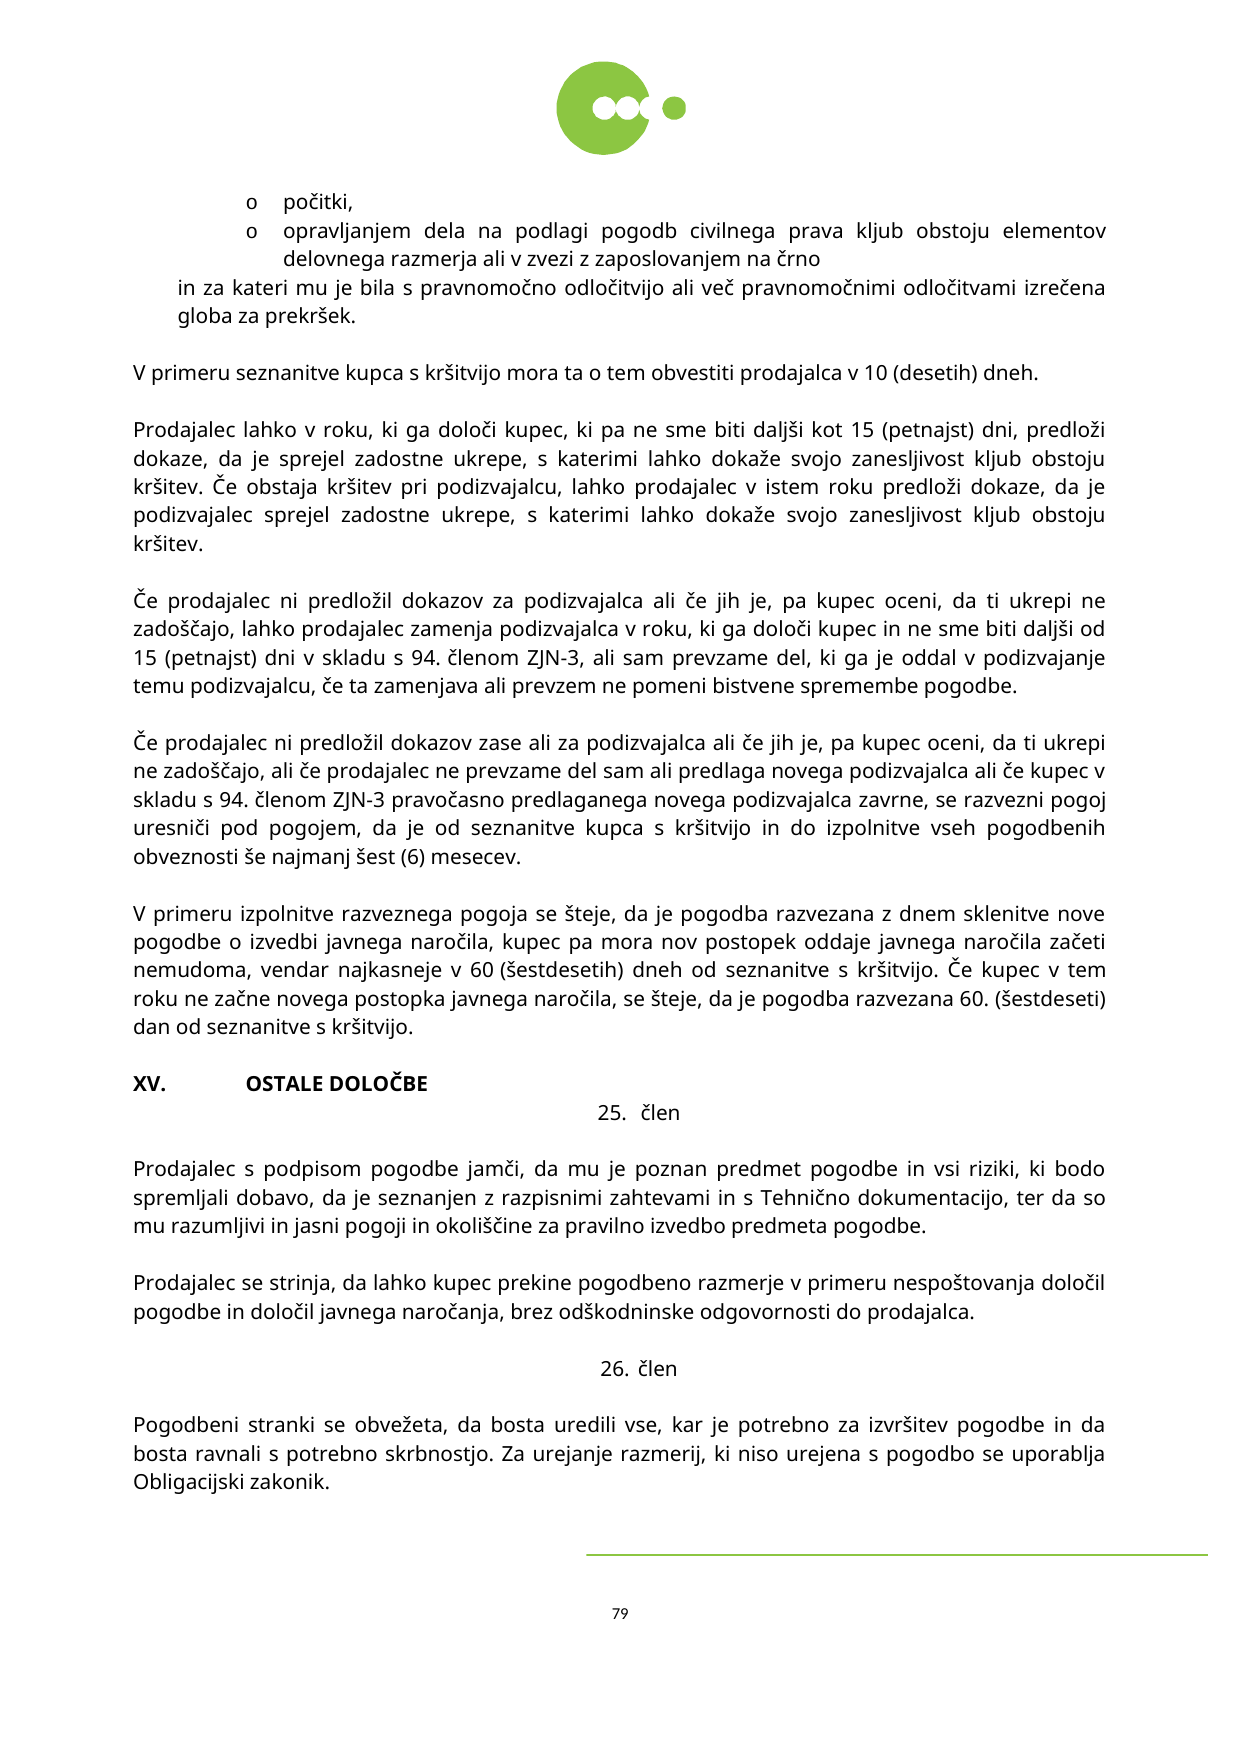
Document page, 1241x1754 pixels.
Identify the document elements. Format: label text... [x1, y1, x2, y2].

list člen [170, 1098, 1107, 1126]
text Prodajalec se strinja, da lahko kupec prekine pogodbeno razmerje v primeru nespoštovanja določil pogodbe in določil javnega naročanja, brez odškodninske odgovornosti do prodajalca. [133, 1268, 1107, 1325]
text V primeru seznanitve kupca s kršitvijo mora ta o tem obvestiti prodajalca v 10 (desetih) dneh. [133, 358, 1107, 387]
list počitki, [245, 187, 1107, 216]
list OSTALE DOLOČBE [133, 1069, 1107, 1098]
text Prodajalec lahko v roku, ki ga določi kupec, ki pa ne sme biti daljši kot 15 (petnajst) dni, predloži dokaze, da je sprejel zadostne ukrepe, s katerimi lahko dokaže svojo zanesljivost kljub obstoju kršitev. Če obstaja kršitev pri podizvajalcu, lahko prodajalec v istem roku predloži dokaze, da je podizvajalec sprejel zadostne ukrepe, s katerimi lahko dokaže svojo zanesljivost kljub obstoju kršitev. [133, 415, 1107, 557]
text V primeru izpolnitve razveznega pogoja se šteje, da je pogodba razvezana z dnem sklenitve nove pogodbe o izvedbi javnega naročila, kupec pa mora nov postopek oddaje javnega naročila začeti nemudoma, vendar najkasneje v 60 (šestdesetih) dneh od seznanitve s kršitvijo. Če kupec v tem roku ne začne novega postopka javnega naročila, se šteje, da je pogodba razvezana 60. (šestdeseti) dan od seznanitve s kršitvijo. [133, 899, 1107, 1041]
list opravljanjem dela na podlagi pogodb civilnega prava kljub obstoju elementov delovnega razmerja ali v zvezi z zaposlovanjem na črno [245, 216, 1107, 273]
list člen [170, 1354, 1107, 1382]
text Če prodajalec ni predložil dokazov za podizvajalca ali če jih je, pa kupec oceni, da ti ukrepi ne zadoščajo, lahko prodajalec zamenja podizvajalca v roku, ki ga določi kupec in ne sme biti daljši od 15 (petnajst) dni v skladu s 94. členom ZJN-3, ali sam prevzame del, ki ga je oddal v podizvajanje temu podizvajalcu, če ta zamenjava ali prevzem ne pomeni bistvene spremembe pogodbe. [133, 586, 1107, 699]
text Prodajalec s podpisom pogodbe jamči, da mu je poznan predmet pogodbe in vsi riziki, ki bodo spremljali dobavo, da je seznanjen z razpisnimi zahtevami in s Tehnično dokumentacijo, ter da so mu razumljivi in jasni pogoji in okoliščine za pravilno izvedbo predmeta pogodbe. [133, 1154, 1107, 1240]
text Pogodbeni stranki se obvežeta, da bosta uredili vse, kar je potrebno za izvršitev pogodbe in da bosta ravnali s potrebno skrbnostjo. Za urejanje razmerij, ki niso urejena s pogodbo se uporablja Obligacijski zakonik. [133, 1411, 1107, 1496]
text in za kateri mu je bila s pravnomočno odločitvijo ali več pravnomočnimi odločitvami izrečena globa za prekršek. [177, 273, 1107, 330]
text Če prodajalec ni predložil dokazov zase ali za podizvajalca ali če jih je, pa kupec oceni, da ti ukrepi ne zadoščajo, ali če prodajalec ne prevzame del sam ali predlaga novega podizvajalca ali če kupec v skladu s 94. členom ZJN-3 pravočasno predlaganega novega podizvajalca zavrne, se razvezni pogoj uresniči pod pogojem, da je od seznanitve kupca s kršitvijo in do izpolnitve vseh pogodbenih obveznosti še najmanj šest (6) mesecev. [133, 728, 1107, 870]
